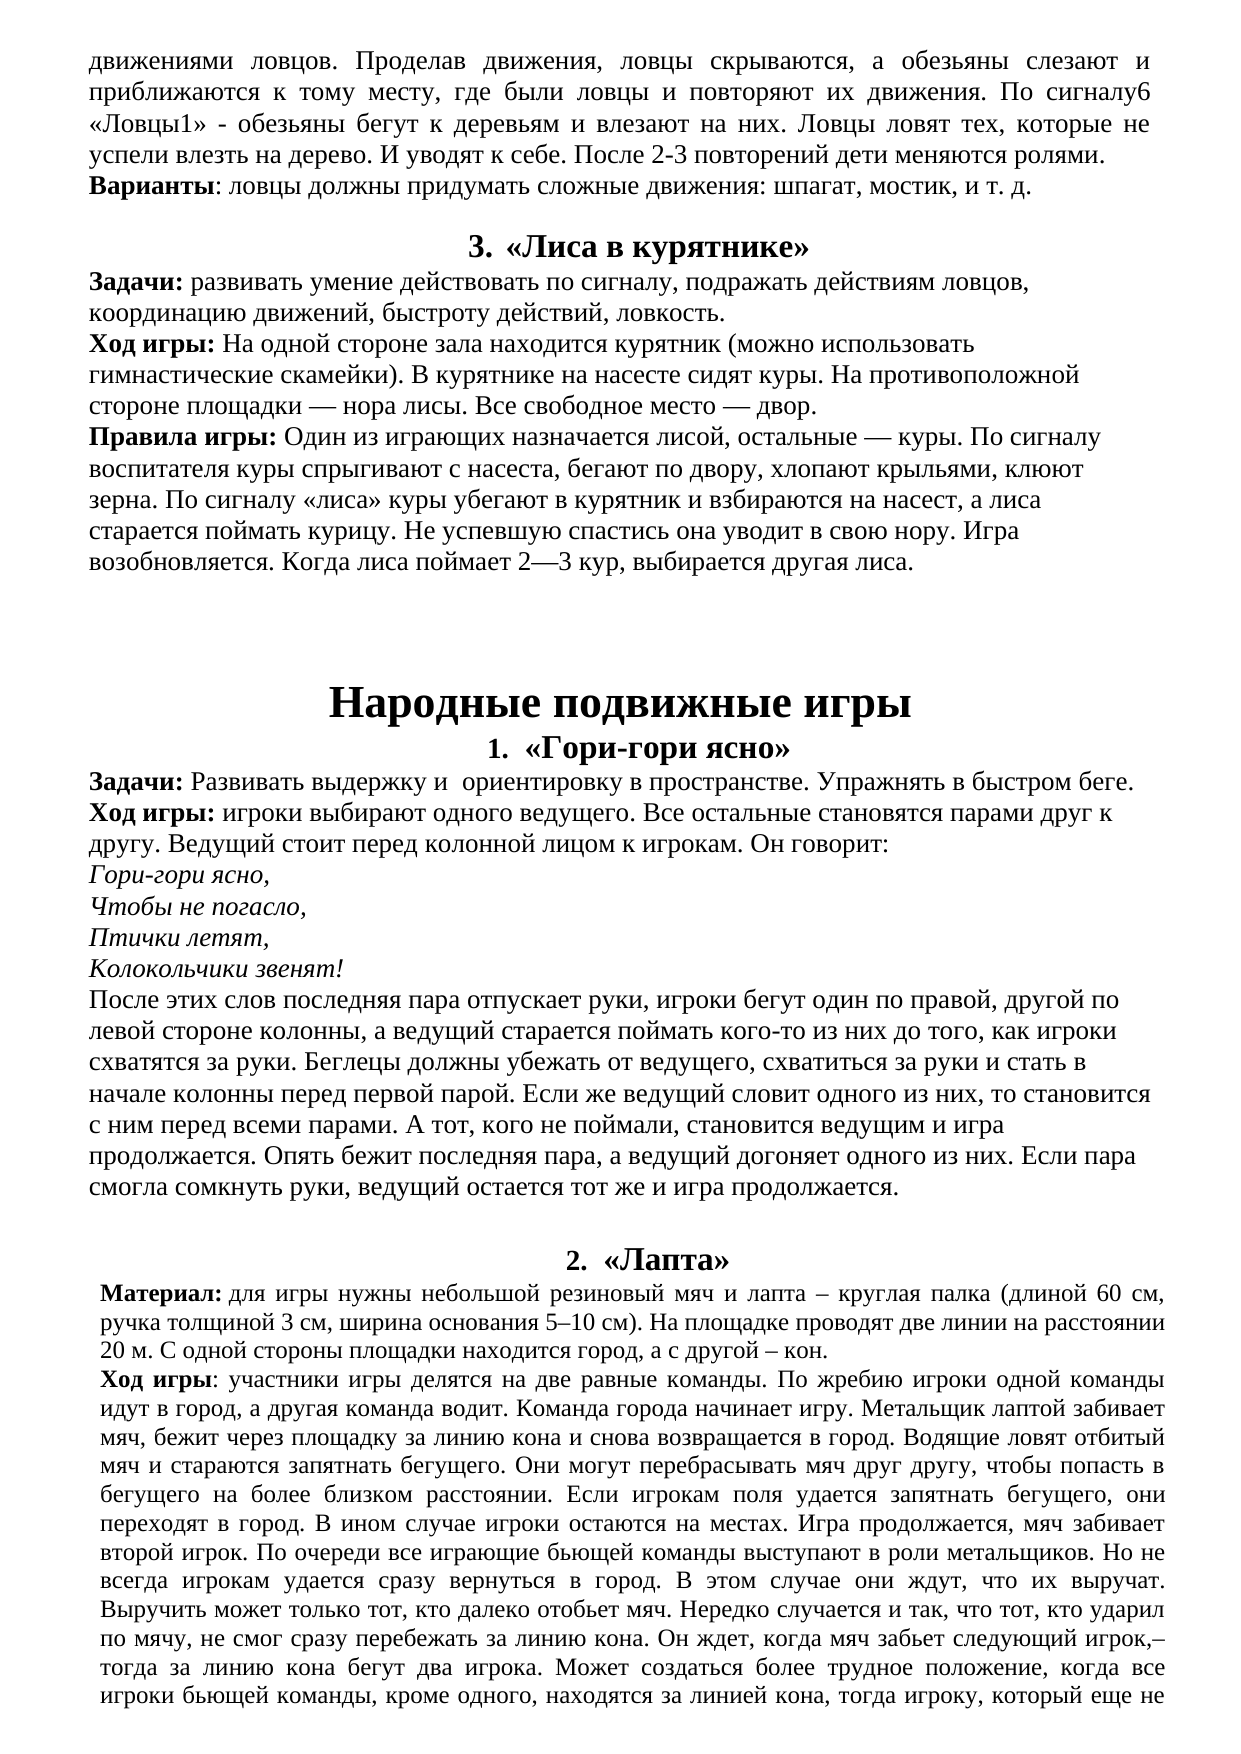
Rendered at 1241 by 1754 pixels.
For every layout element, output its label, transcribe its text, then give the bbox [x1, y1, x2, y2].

text Задачи: развивать умение действовать по сигналу, подражать действиям ловцов, координацию движений, быстроту действий, ловкость. [89, 265, 1152, 327]
text Варианты: ловцы должны придумать сложные движения: шпагат, мостик, и т. д. [89, 169, 1152, 200]
text Правила игры: Один из играющих назначается лисой, остальные — куры. По сигналу воспитателя куры спрыгивают с насеста, бегают по двору, хлопают крыльями, клюют зерна. По сигналу «лиса» куры убегают в курятник и взбираются на насест, а лиса старается поймать курицу. Не успевшую спастись она уводит в свою нору. Игра возобновляется. Когда лиса поймает 2—3 кур, выбирается другая лиса. [89, 421, 1152, 576]
text Гори-гори ясно, Чтобы не погасло, Птички летят, Колокольчики звенят! [89, 859, 1152, 983]
text Ход игры: На одной стороне зала находится курятник (можно использовать гимнастические скамейки). В курятнике на насесте сидят куры. На противоположной стороне площадки — нора лисы. Все свободное место — двор. [89, 327, 1152, 421]
text Народные подвижные игры [89, 674, 1152, 727]
list «Лиса в курятнике» [126, 226, 1152, 265]
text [89, 44, 1152, 169]
text Задачи: Развивать выдержку и ориентировку в пространстве. Упражнять в быстром беге. [89, 765, 1152, 796]
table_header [89, 1240, 1178, 1709]
text Ход игры: игроки выбирают одного ведущего. Все остальные становятся парами друг к другу. Ведущий стоит перед колонной лицом к игрокам. Он говорит: [89, 796, 1152, 859]
text После этих слов последняя пара отпускает руки, игроки бегут один по правой, другой по левой стороне колонны, а ведущий старается поймать кого-то из них до того, как игроки схватятся за руки. Беглецы должны убежать от ведущего, схватиться за руки и стать в начале колонны перед первой парой. Если же ведущий словит одного из них, то становится с ним перед всеми парами. А тот, кого не поймали, становится ведущим и игра продолжается. Опять бежит последняя пара, а ведущий догоняет одного из них. Если пара смогла сомкнуть руки, ведущий остается тот же и игра продолжается. [89, 983, 1152, 1201]
list «Гори-гори ясно» [126, 727, 1152, 765]
